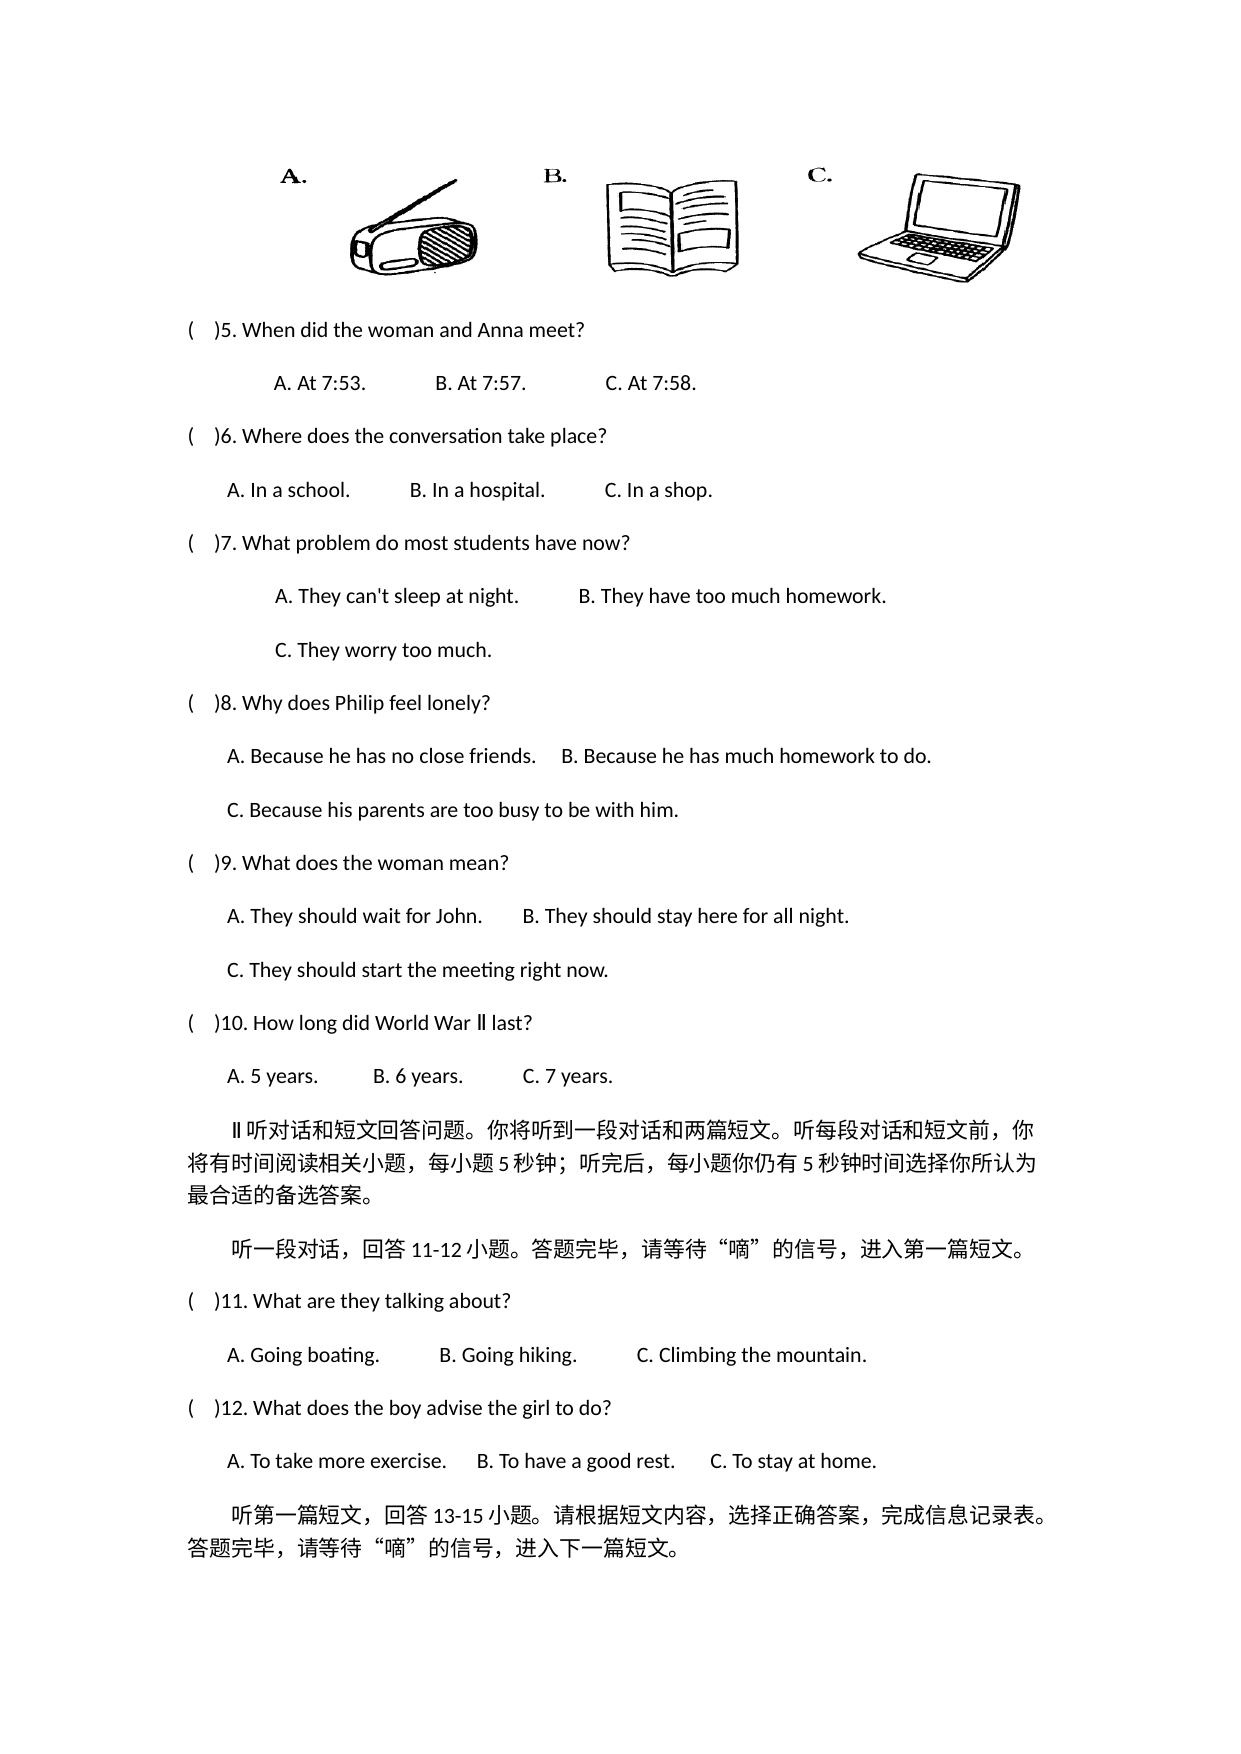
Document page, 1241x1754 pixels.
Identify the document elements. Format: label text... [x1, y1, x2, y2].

text ( )12. What does the boy advise the girl to do? [187, 1391, 1053, 1424]
text C. Because his parents are too busy to be with him. [187, 793, 1053, 825]
list At 7:53. B. At 7:57. C. At 7:58. [274, 366, 1053, 399]
text A. To take more exercise. B. To have a good rest. C. To stay at home. [187, 1444, 1053, 1477]
text ( )10. How long did World War Ⅱ last? [187, 1006, 1053, 1039]
text A. Because he has no close friends. B. Because he has much homework to do. [187, 739, 1053, 772]
text ( )11. What are they talking about? [187, 1284, 1053, 1317]
text 听第一篇短文，回答13-15小题。请根据短文内容，选择正确答案，完成信息记录表。答题完毕，请等待“嘀”的信号，进入下一篇短文。 [187, 1498, 1053, 1563]
text Ⅱ听对话和短文回答问题。你将听到一段对话和两篇短文。听每段对话和短文前，你将有时间阅读相关小题，每小题5秒钟；听完后，每小题你仍有5秒钟时间选择你所认为最合适的备选答案。 [187, 1113, 1053, 1210]
text A. In a school. B. In a hospital. C. In a shop. [187, 473, 1053, 505]
text A. They can't sleep at night. B. They have too much homework. [187, 579, 1053, 612]
text A. 5 years. B. 6 years. C. 7 years. [187, 1059, 1053, 1092]
text C. They worry too much. [253, 633, 1053, 665]
text ( )9. What does the woman mean? [187, 846, 1053, 879]
text 听一段对话，回答11-12小题。答题完毕，请等待“嘀”的信号，进入第一篇短文。 [187, 1231, 1053, 1264]
text A. Going boating. B. Going hiking. C. Climbing the mountain. [187, 1338, 1053, 1370]
text C. They should start the meeting right now. [187, 953, 1053, 985]
text ( )7. What problem do most students have now? [187, 526, 1053, 559]
text ( )5. When did the woman and Anna meet? [187, 313, 1053, 345]
text ( )8. Why does Philip feel lonely? [187, 686, 1053, 719]
text A. They should wait for John. B. They should stay here for all night. [187, 899, 1053, 932]
text ( )6. Where does the conversation take place? [187, 419, 1053, 452]
